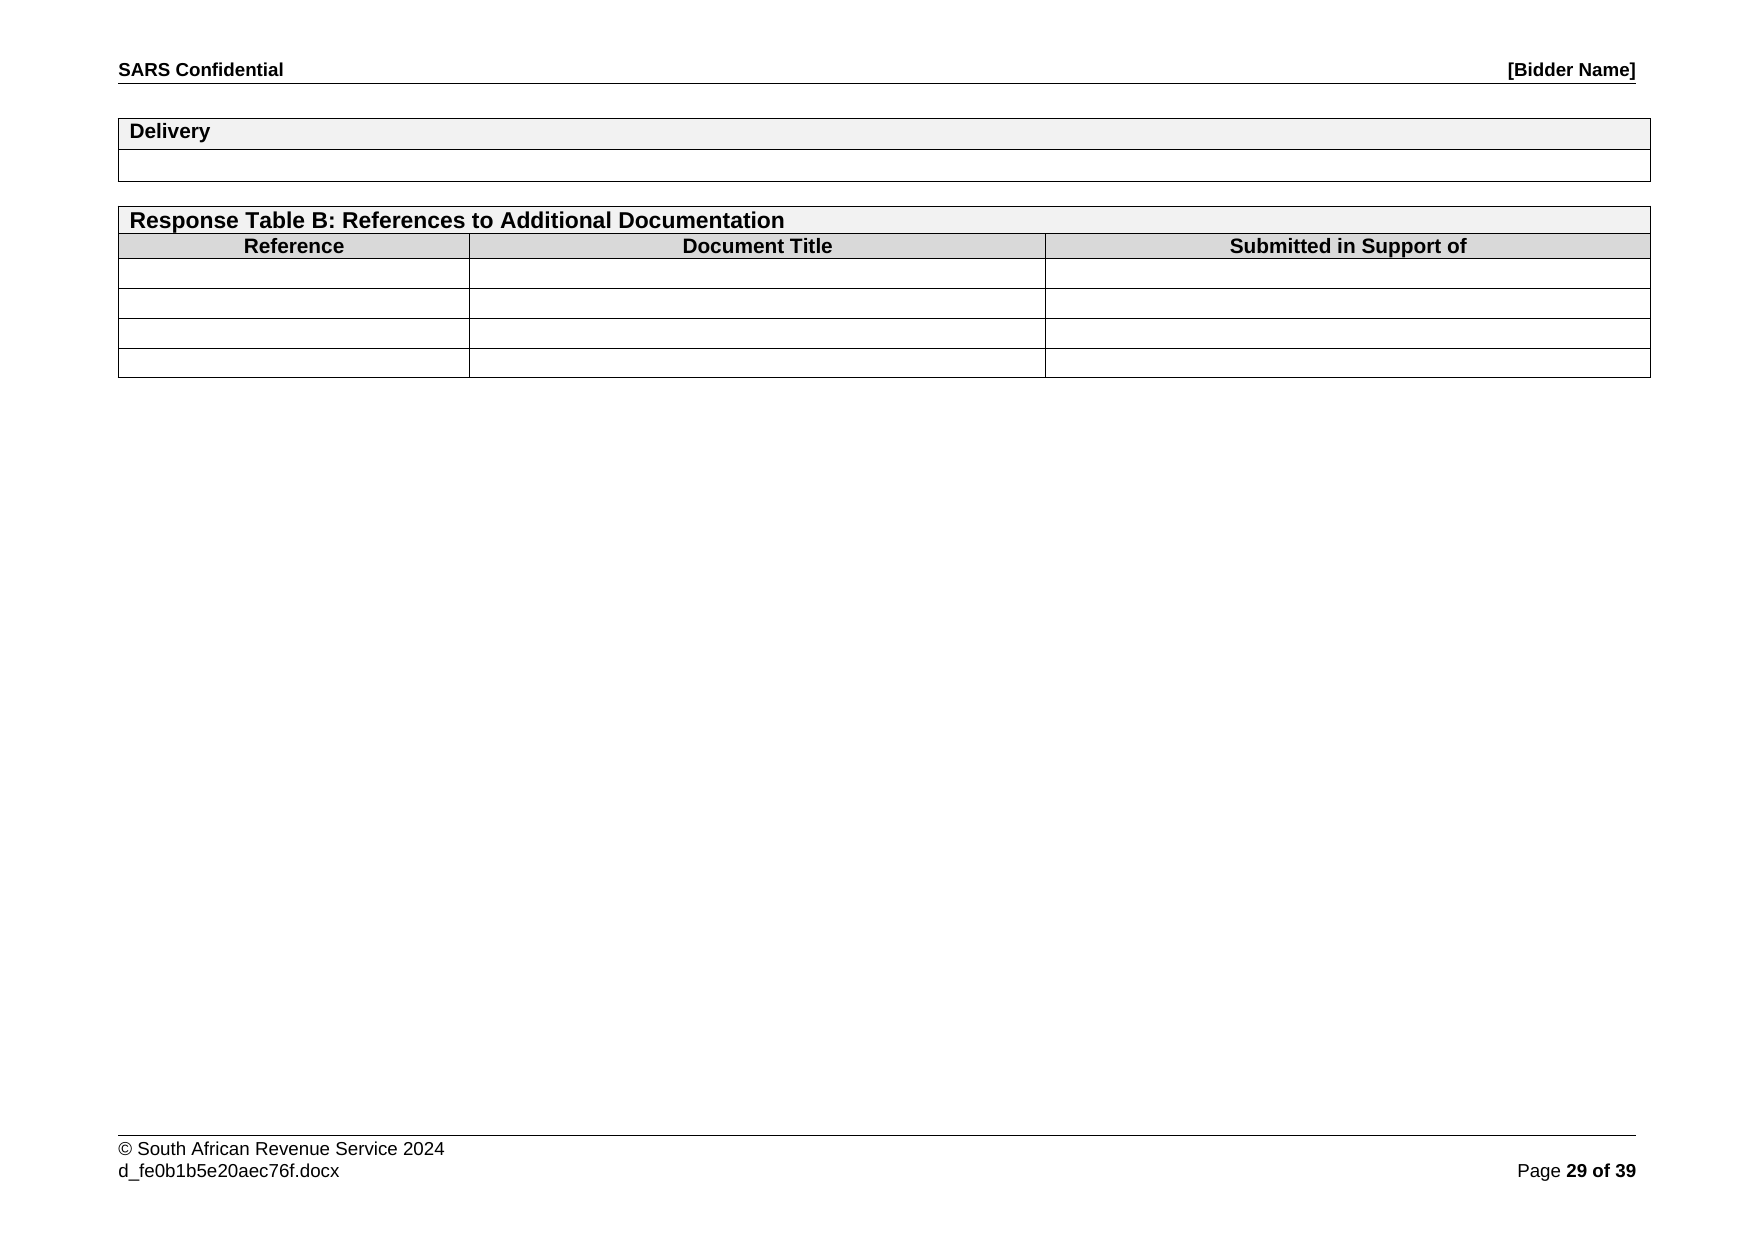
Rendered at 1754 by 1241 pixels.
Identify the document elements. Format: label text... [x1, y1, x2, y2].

table_cell [1046, 349, 1650, 377]
table_cell [119, 150, 1650, 181]
table_cell [470, 349, 1045, 377]
table_cell [470, 259, 1045, 288]
table_cell [470, 319, 1045, 347]
table_cell [1046, 319, 1650, 347]
table_cell [119, 289, 469, 318]
table_cell [470, 289, 1045, 318]
table_cell [1046, 259, 1650, 288]
table_cell Submitted in Support of [1046, 234, 1650, 258]
table_cell Reference [119, 234, 469, 258]
table_cell [119, 319, 469, 347]
table_cell [119, 259, 469, 288]
table_cell Delivery [119, 119, 1650, 149]
table_cell Document Title [470, 234, 1045, 258]
table_header Response Table B: References to Additional Documentation [119, 207, 1650, 233]
table_cell [1046, 289, 1650, 318]
table_cell [119, 349, 469, 377]
